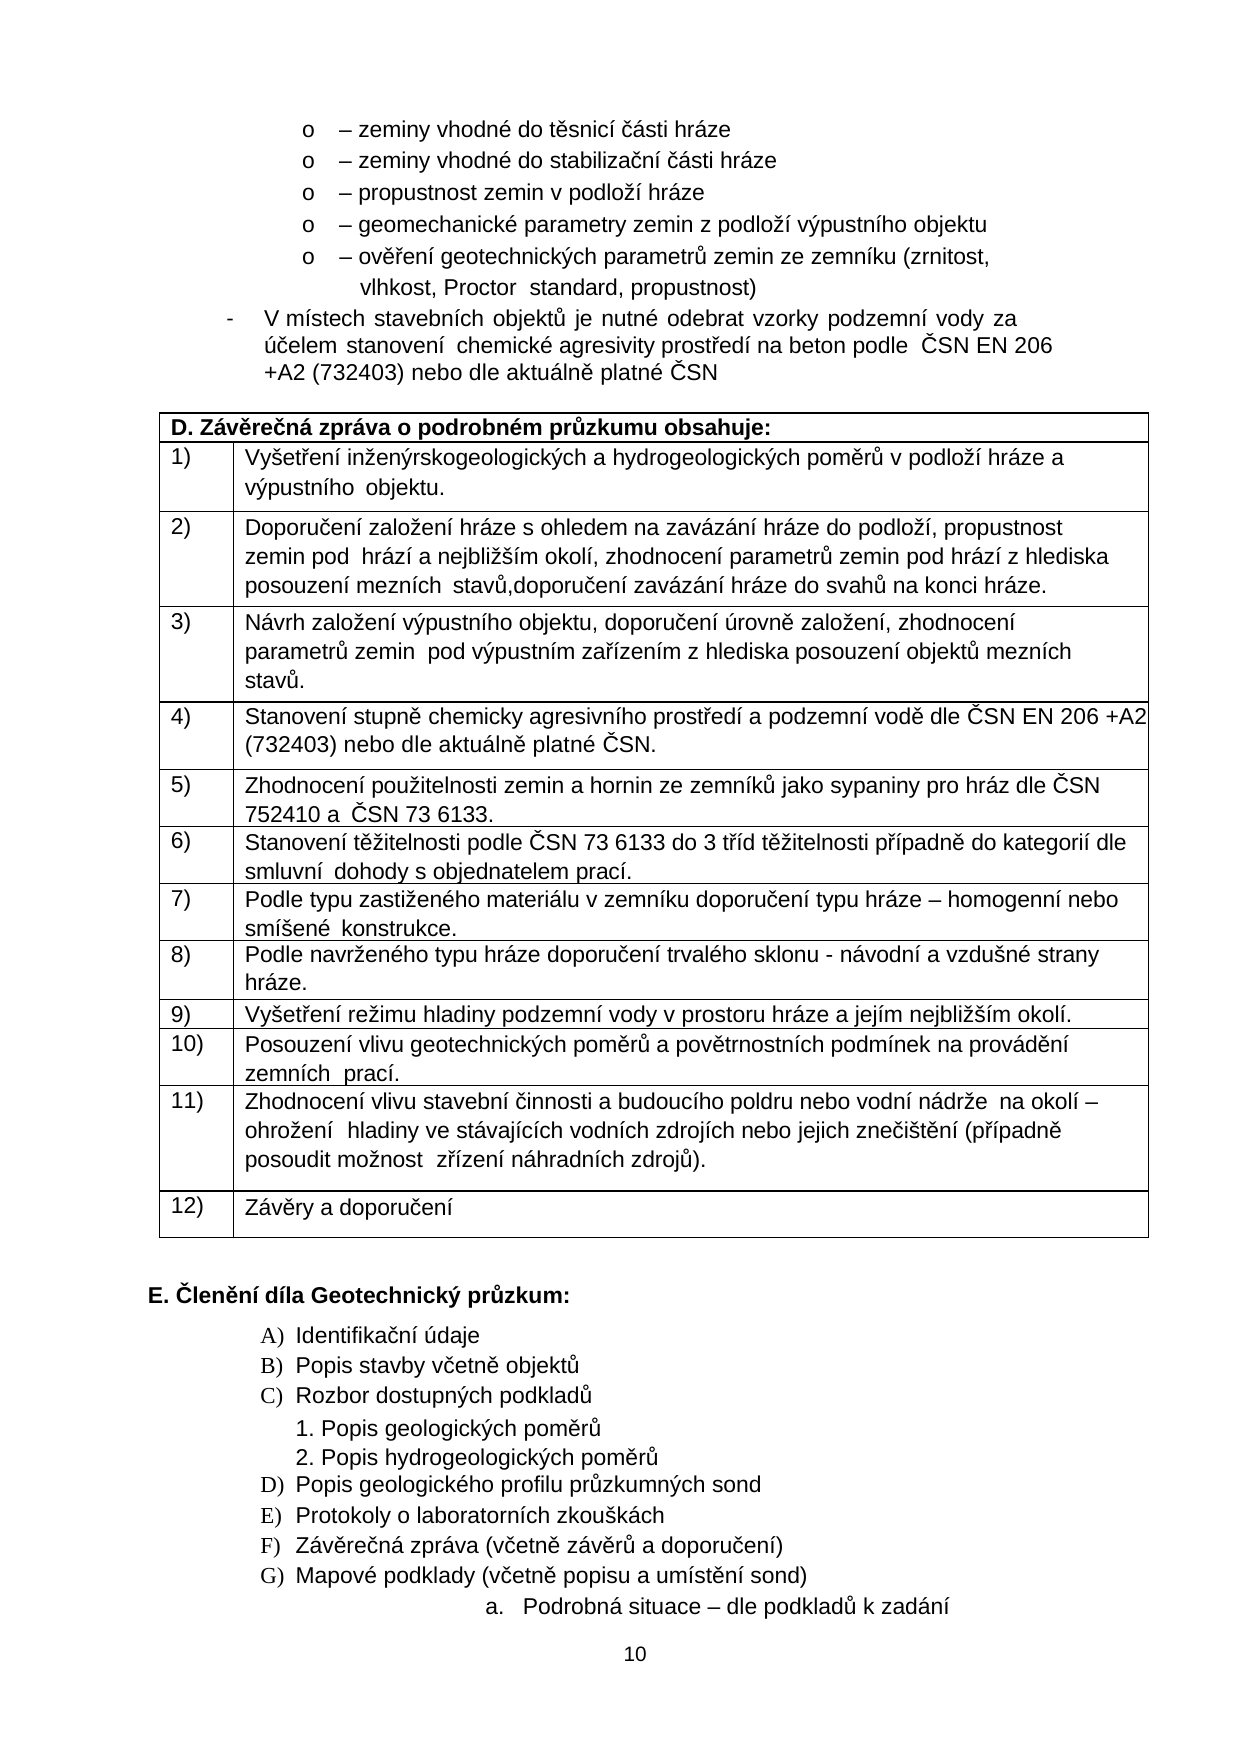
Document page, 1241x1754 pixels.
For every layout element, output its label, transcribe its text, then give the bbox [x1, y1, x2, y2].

table_cell 7) [160, 884, 233, 940]
table_cell Podle navrženého typu hráze doporučení trvalého sklonu - návodní a vzdušné strany hráze. [234, 941, 1148, 999]
table_cell Stanovení těžitelnosti podle ČSN 73 6133 do 3 tříd těžitelnosti případně do kategorií dle smluvní dohody s objednatelem prací. [234, 827, 1148, 883]
list – zeminy vhodné do těsnicí části hráze [301, 116, 1122, 144]
list Rozbor dostupných podkladů [260, 1382, 1122, 1409]
table_cell 6) [160, 827, 233, 883]
text E. Členění díla Geotechnický průzkum: [148, 1280, 1122, 1309]
list Protokoly o laboratorních zkouškách [260, 1502, 1122, 1528]
table_cell 12) [160, 1192, 233, 1237]
table_cell Vyšetření inženýrskogeologických a hydrogeologických poměrů v podloží hráze a výpustního objektu. [234, 443, 1148, 511]
table_cell 10) [160, 1029, 233, 1085]
table_cell Závěry a doporučení [234, 1192, 1148, 1237]
table_cell 11) [160, 1086, 233, 1190]
table_cell 8) [160, 941, 233, 999]
table_cell Návrh založení výpustního objektu, doporučení úrovně založení, zhodnocení parametrů zemin pod výpustním zařízením z hlediska posouzení objektů mezních stavů. [234, 607, 1148, 701]
list Podrobná situace – dle podkladů k zadání [485, 1593, 1122, 1619]
list – zeminy vhodné do stabilizační části hráze [301, 147, 1122, 176]
table_cell 3) [160, 607, 233, 701]
list Popis stavby včetně objektů [260, 1352, 1122, 1378]
table_cell Posouzení vlivu geotechnických poměrů a povětrnostních podmínek na provádění zemních prací. [234, 1029, 1148, 1085]
table_cell Doporučení založení hráze s ohledem na zavázání hráze do podloží, propustnost zemin pod hrází a nejbližším okolí, zhodnocení parametrů zemin pod hrází z hlediska posouzení mezních stavů,doporučení zavázání hráze do svahů na konci hráze. [234, 512, 1148, 606]
table_header D. Závěrečná zpráva o podrobném průzkumu obsahuje: [160, 414, 1148, 441]
table_cell 1) [160, 443, 233, 511]
list Mapové podklady (včetně popisu a umístění sond) [260, 1562, 1122, 1589]
table_cell Vyšetření režimu hladiny podzemní vody v prostoru hráze a jejím nejbližším okolí. [234, 1000, 1148, 1028]
list Identifikační údaje [260, 1322, 1122, 1348]
text 2. Popis hydrogeologických poměrů [295, 1442, 1122, 1471]
table_cell Zhodnocení použitelnosti zemin a hornin ze zemníků jako sypaniny pro hráz dle ČSN 752410 a ČSN 73 6133. [234, 770, 1148, 826]
table_cell 9) [160, 1000, 233, 1028]
table_cell 4) [160, 703, 233, 769]
table_cell 2) [160, 512, 233, 606]
table_cell Zhodnocení vlivu stavební činnosti a budoucího poldru nebo vodní nádrže na okolí – ohrožení hladiny ve stávajících vodních zdrojích nebo jejich znečištění (případně posoudit možnost zřízení náhradních zdrojů). [234, 1086, 1148, 1190]
table_cell 5) [160, 770, 233, 826]
list V místech stavebních objektů je nutné odebrat vzorky podzemní vody za účelem stanovení chemické agresivity prostředí na beton podle ČSN EN 206 +A2 (732403) nebo dle aktuálně platné ČSN [226, 304, 1096, 385]
list – propustnost zemin v podloží hráze [301, 179, 1122, 207]
list Závěrečná zpráva (včetně závěrů a doporučení) [260, 1532, 1122, 1558]
list – geomechanické parametry zemin z podloží výpustního objektu [301, 211, 1122, 239]
table_cell Stanovení stupně chemicky agresivního prostředí a podzemní vodě dle ČSN EN 206 +A2 (732403) nebo dle aktuálně platné ČSN. [234, 703, 1148, 769]
list – ověření geotechnických parametrů zemin ze zemníku (zrnitost, vlhkost, Proctor standard, propustnost) [301, 243, 1054, 301]
list Popis geologického profilu průzkumných sond [260, 1471, 1122, 1498]
table_cell Podle typu zastiženého materiálu v zemníku doporučení typu hráze – homogenní nebo smíšené konstrukce. [234, 884, 1148, 940]
text 1. Popis geologických poměrů [295, 1413, 1122, 1442]
